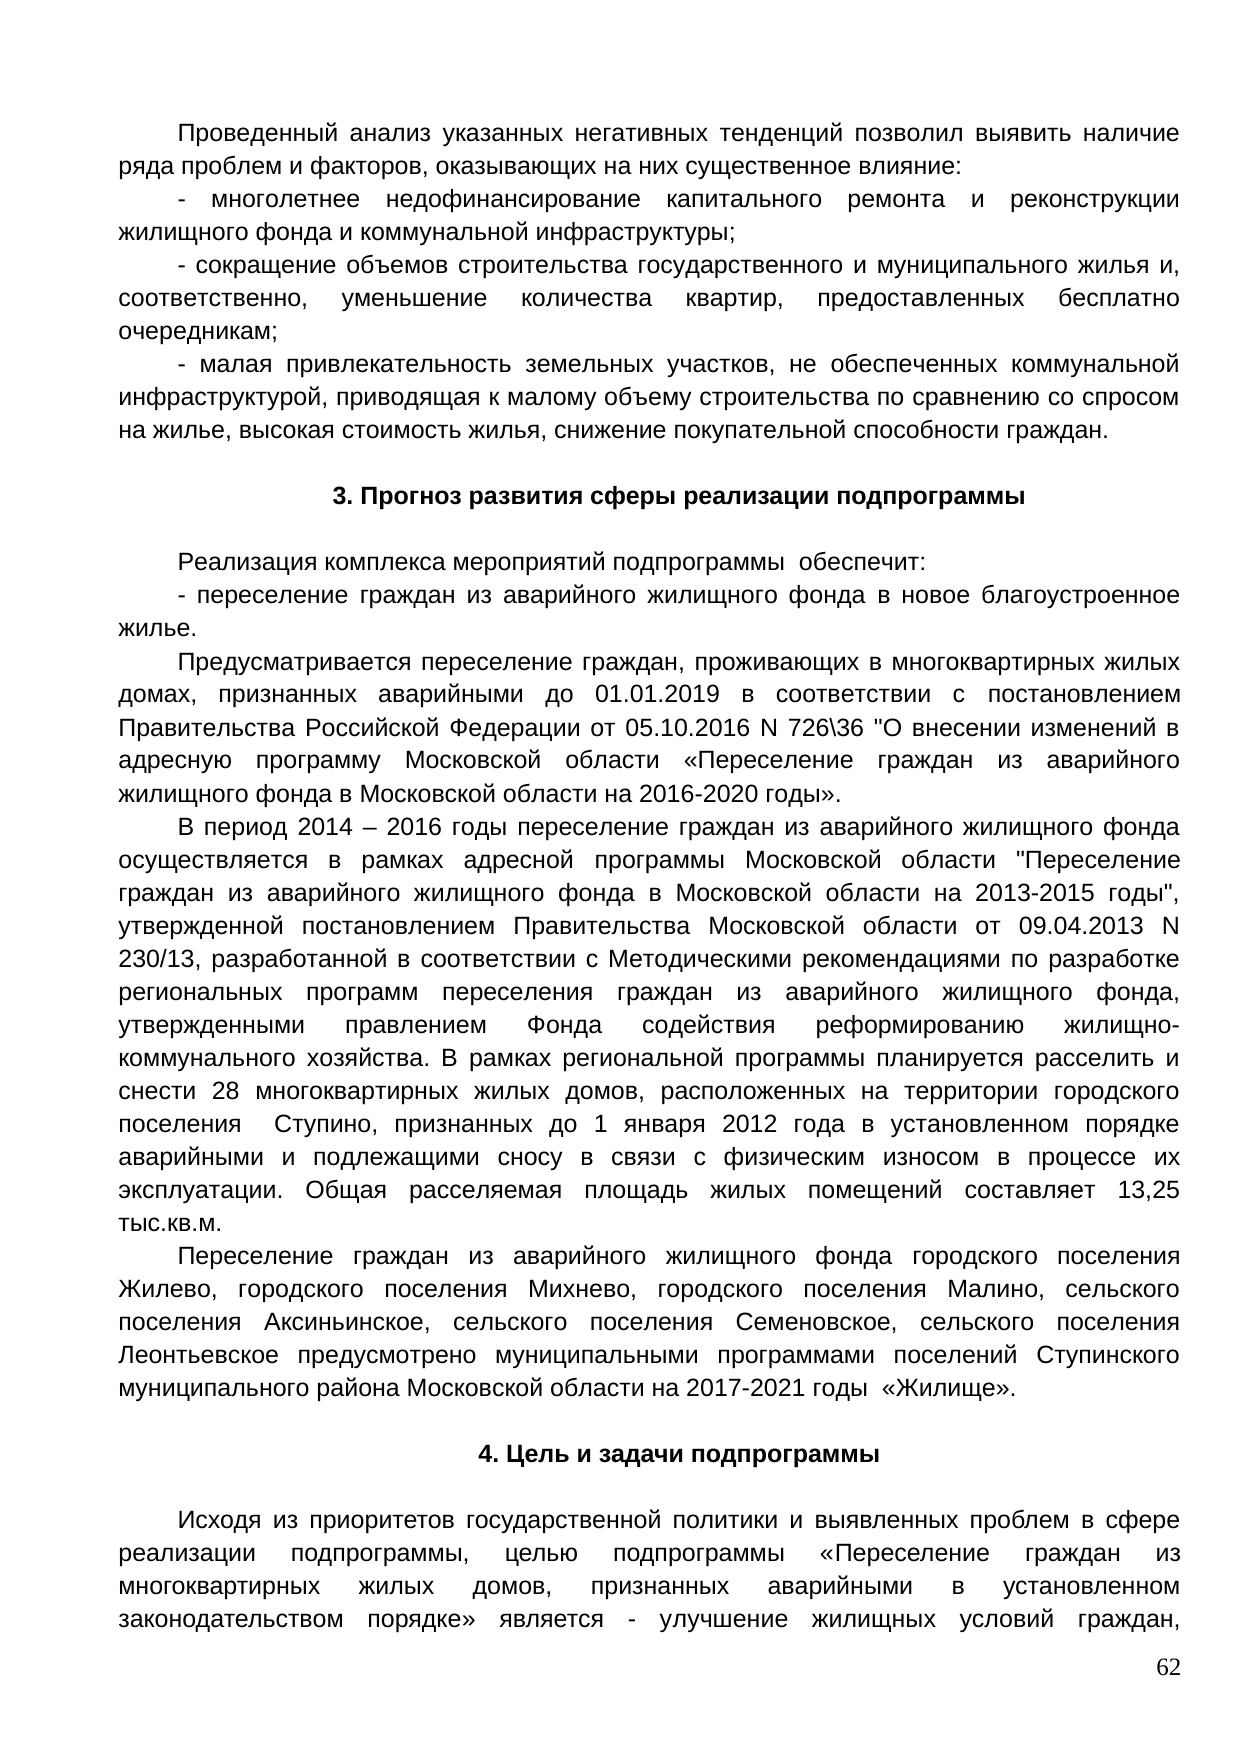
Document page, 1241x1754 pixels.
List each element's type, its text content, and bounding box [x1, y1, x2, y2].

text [118, 1505, 1181, 1633]
text 4. Цель и задачи подпрограммы [118, 1439, 1181, 1468]
text - сокращение объемов строительства государственного и муниципального жилья и, соответственно, уменьшение количества квартир, предоставленных бесплатно очередникам; [118, 250, 1181, 345]
text - малая привлекательность земельных участков, не обеспеченных коммунальной инфраструктурой, приводящая к малому объему строительства по сравнению со спросом на жилье, высокая стоимость жилья, снижение покупательной способности граждан. [118, 349, 1181, 444]
text - многолетнее недофинансирование капитального ремонта и реконструкции жилищного фонда и коммунальной инфраструктуры; [118, 184, 1181, 246]
text Переселение граждан из аварийного жилищного фонда городского поселения Жилево, городского поселения Михнево, городского поселения Малино, сельского поселения Аксиньинское, сельского поселения Семеновское, сельского поселения Леонтьевское предусмотрено муниципальными программами поселений Ступинского муниципального района Московской области на 2017-2021 годы «Жилище». [118, 1241, 1181, 1402]
text Предусматривается переселение граждан, проживающих в многоквартирных жилых домах, признанных аварийными до 01.01.2019 в соответствии с постановлением Правительства Российской Федерации от 05.10.2016 N 726\36 "О внесении изменений в адресную программу Московской области «Переселение граждан из аварийного жилищного фонда в Московской области на 2016-2020 годы». [118, 646, 1181, 807]
text Реализация комплекса мероприятий подпрограммы обеспечит: [118, 547, 1181, 576]
text В период 2014 – 2016 годы переселение граждан из аварийного жилищного фонда осуществляется в рамках адресной программы Московской области "Переселение граждан из аварийного жилищного фонда в Московской области на 2013-2015 годы", утвержденной постановлением Правительства Московской области от 09.04.2013 N 230/13, разработанной в соответствии с Методическими рекомендациями по разработке региональных программ переселения граждан из аварийного жилищного фонда, утвержденными правлением Фонда содействия реформированию жилищно-коммунального хозяйства. В рамках региональной программы планируется расселить и снести 28 многоквартирных жилых домов, расположенных на территории городского поселения Ступино, признанных до 1 января 2012 года в установленном порядке аварийными и подлежащими сносу в связи с физическим износом в процессе их эксплуатации. Общая расселяемая площадь жилых помещений составляет 13,25 тыс.кв.м. [118, 812, 1181, 1237]
text - переселение граждан из аварийного жилищного фонда в новое благоустроенное жилье. [118, 580, 1181, 642]
text 3. Прогноз развития сферы реализации подпрограммы [118, 481, 1181, 510]
text Проведенный анализ указанных негативных тенденций позволил выявить наличие ряда проблем и факторов, оказывающих на них существенное влияние: [118, 118, 1181, 180]
